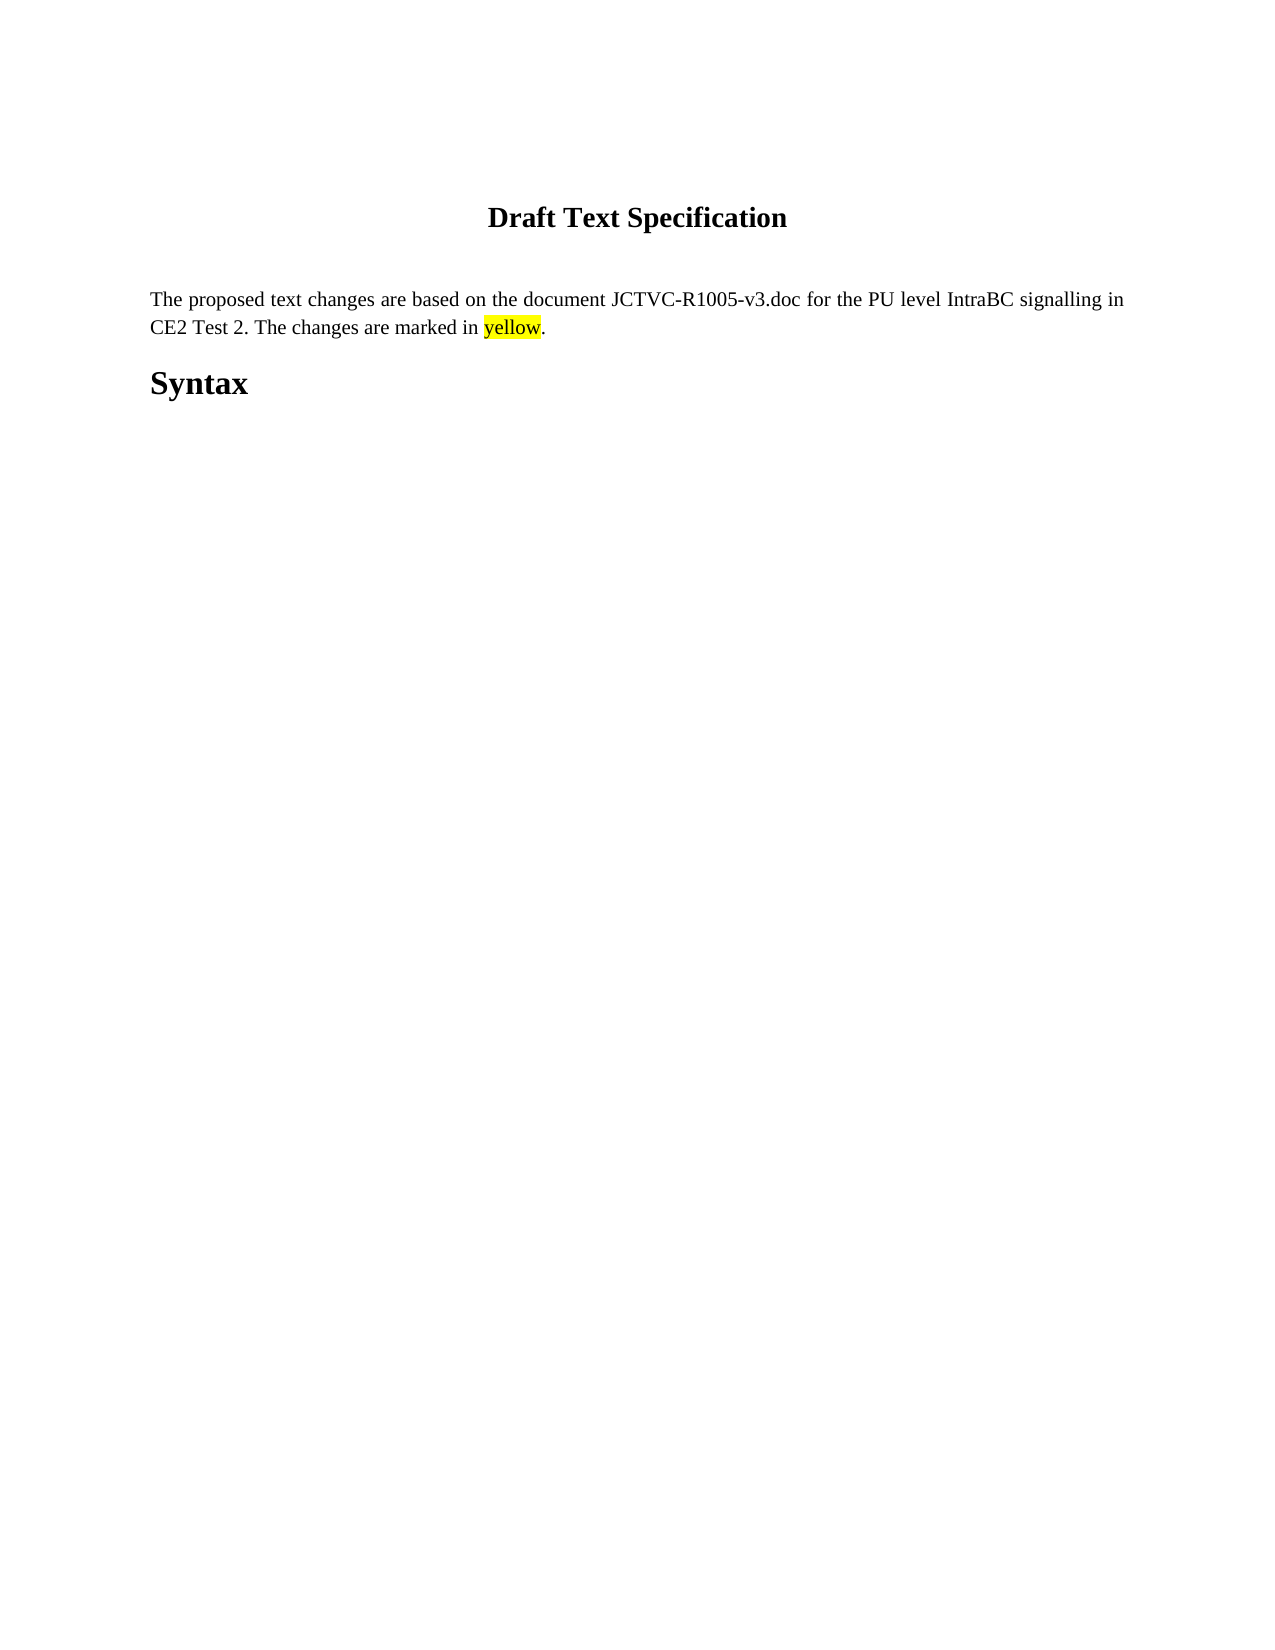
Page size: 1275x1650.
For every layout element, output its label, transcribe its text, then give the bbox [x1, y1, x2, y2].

text The proposed text changes are based on the document JCTVC-R1005-v3.doc for the PU level IntraBC signalling in CE2 Test 2. The changes are marked in yellow. [150, 287, 1125, 339]
text Draft Text Specification [150, 200, 1125, 233]
text Syntax [150, 363, 1125, 401]
